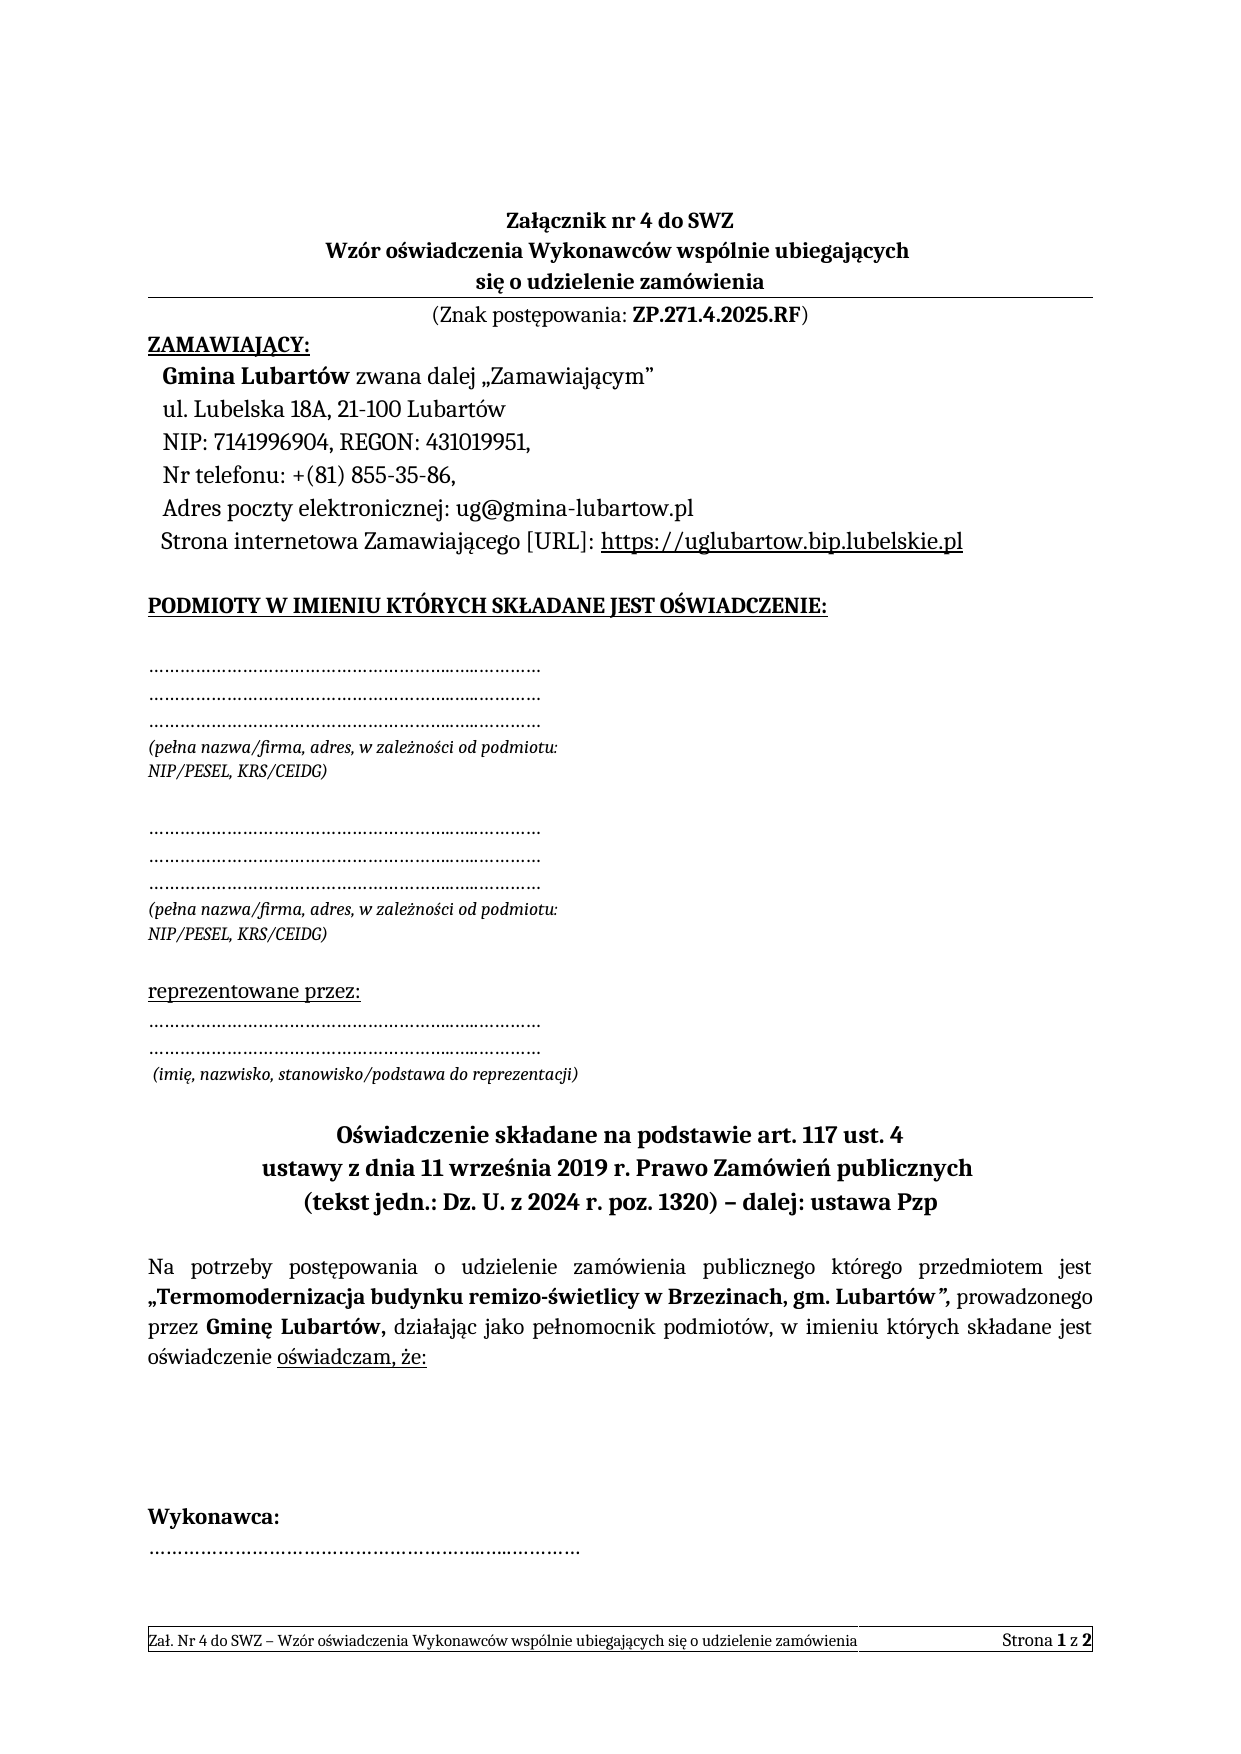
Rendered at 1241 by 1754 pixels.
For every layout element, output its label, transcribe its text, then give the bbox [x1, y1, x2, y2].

text (Znak postępowania: ZP.271.4.2025.RF) [148, 302, 1093, 328]
text (pełna nazwa/firma, adres, w zależności od podmiotu: NIP/PESEL, KRS/CEIDG) [148, 736, 621, 783]
list ul. Lubelska 18A, 21-100 Lubartów [162, 395, 1093, 424]
text ZAMAWIAJĄCY: [148, 332, 1093, 358]
text PODMIOTY W IMIENIU KTÓRYCH SKŁADANE JEST OŚWIADCZENIE: [148, 593, 1093, 620]
text ustawy z dnia 11 września 2019 r. Prawo Zamówień publicznych (tekst jedn.: Dz. U. z 2024 r. poz. 1320) – dalej: ustawa Pzp [148, 1154, 1093, 1216]
text Załącznik nr 4 do SWZ [148, 208, 1093, 234]
list Adres poczty elektronicznej: ug@gmina-lubartow.pl [162, 494, 1093, 523]
text Oświadczenie składane na podstawie art. 117 ust. 4 [148, 1121, 1093, 1150]
text …………………………………………………..…..………… [148, 871, 651, 895]
list Strona internetowa Zamawiającego [URL]: https://uglubartow.bip.lubelskie.pl [161, 527, 1093, 556]
list NIP: 7141996904, REGON: 431019951, [162, 428, 1093, 457]
text …………………………………………………..…..………… [148, 1008, 651, 1032]
text …………………………………………………..…..………… [148, 654, 651, 678]
text …………………………………………………..…..………… [148, 843, 651, 867]
text …………………………………………………..…..………… [148, 1036, 651, 1060]
text …………………………………………………..…..………… [148, 1534, 651, 1560]
text …………………………………………………..…..………… [148, 681, 651, 705]
list Gmina Lubartów zwana dalej „Zamawiającym” [162, 362, 1093, 391]
text …………………………………………………..…..………… [148, 709, 651, 733]
text Wykonawca: [148, 1503, 651, 1530]
text …………………………………………………..…..………… [148, 816, 651, 840]
text reprezentowane przez: [148, 978, 1093, 1005]
list Nr telefonu: +(81) 855-35-86, [162, 461, 1093, 490]
text Na potrzeby postępowania o udzielenie zamówienia publicznego którego przedmiotem jest „Termomodernizacja budynku remizo-świetlicy w Brzezinach, gm. Lubartów”, prowadzonego przez Gminę Lubartów, działając jako pełnomocnik podmiotów, w imieniu których składane jest oświadczenie oświadczam, że: [148, 1253, 1093, 1370]
text Wzór oświadczenia Wykonawców wspólnie ubiegających się o udzielenie zamówienia [148, 238, 1093, 297]
text (pełna nazwa/firma, adres, w zależności od podmiotu: NIP/PESEL, KRS/CEIDG) [148, 898, 621, 945]
text (imię, nazwisko, stanowisko/podstawa do reprezentacji) [148, 1063, 1093, 1085]
